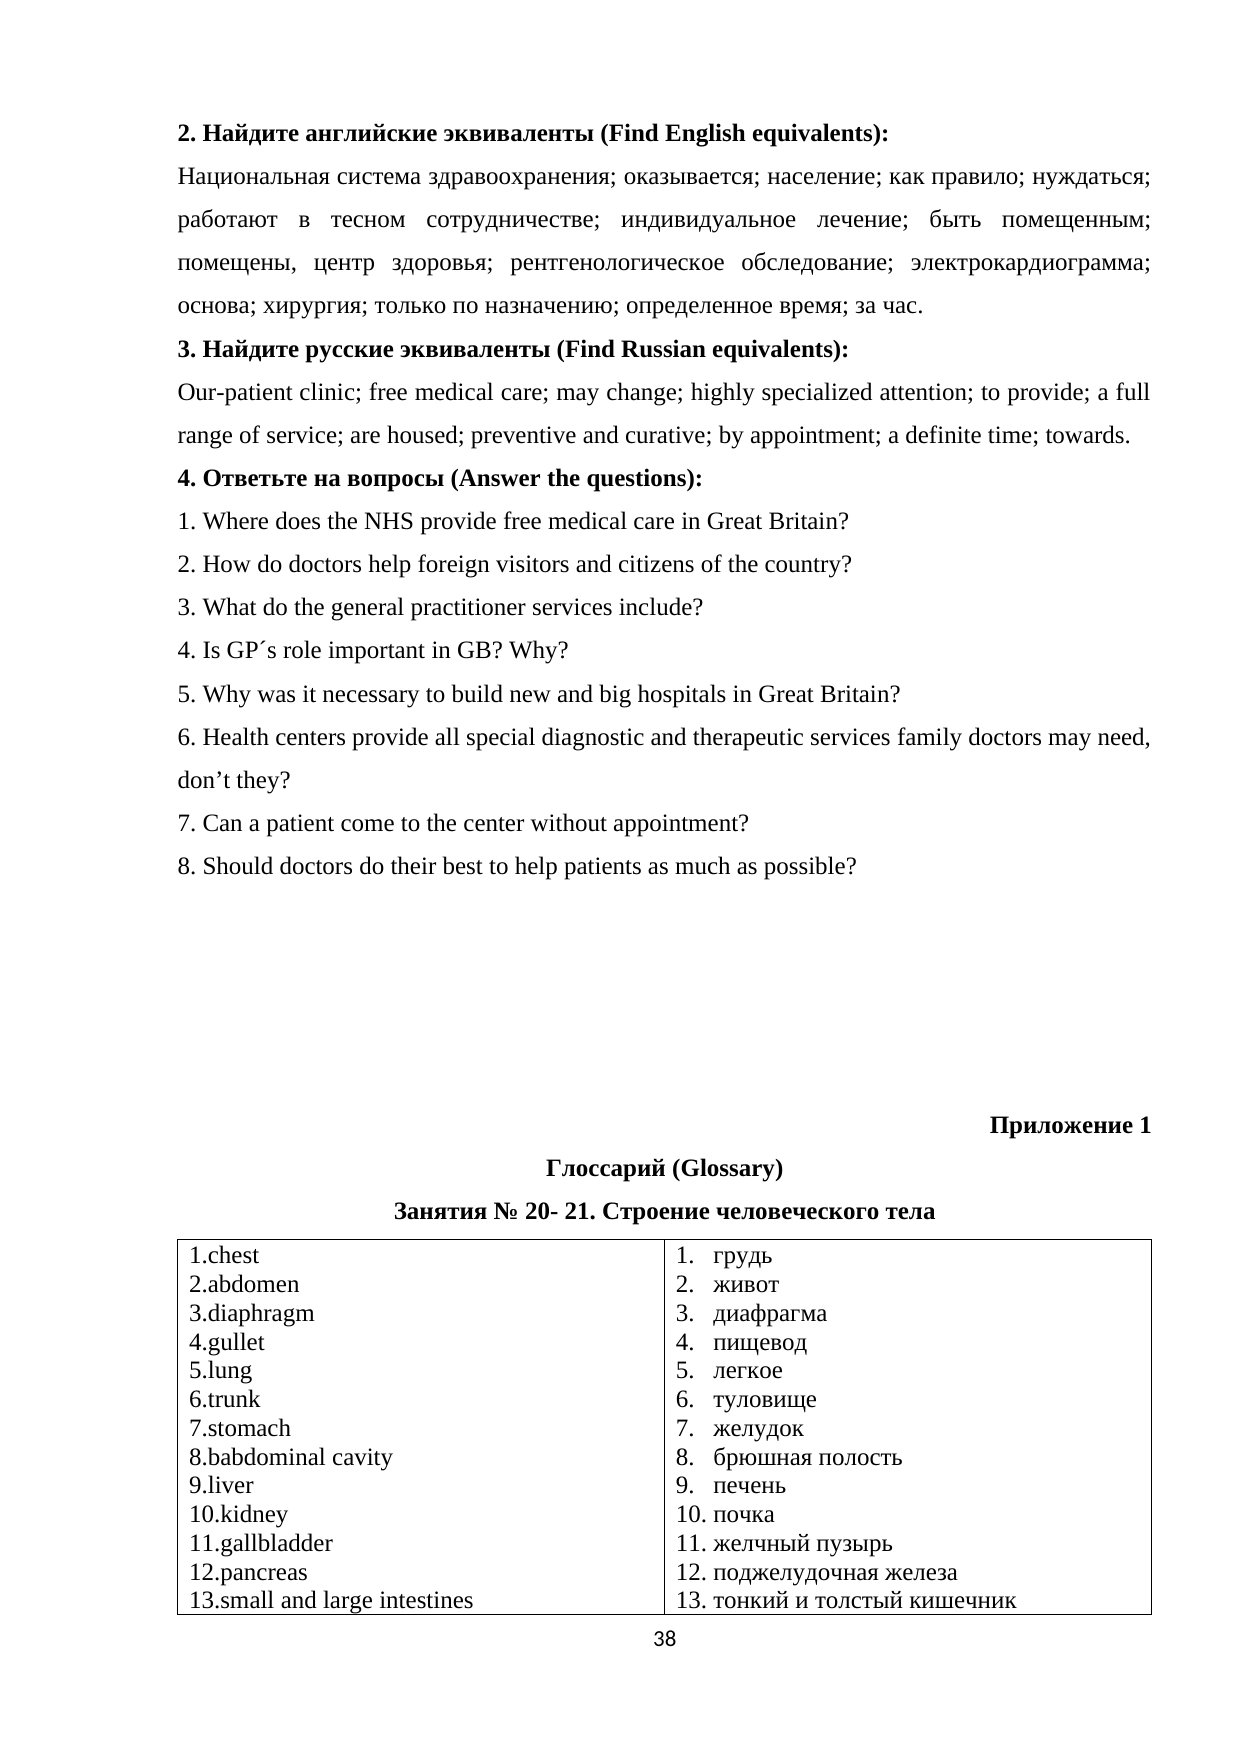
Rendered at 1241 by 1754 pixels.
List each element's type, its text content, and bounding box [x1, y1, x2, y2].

text Национальная система здравоохранения; оказывается; население; как правило; нуждаться; работают в тесном сотрудничестве; индивидуальное лечение; быть помещенным; помещены, центр здоровья; рентгенологическое обследование; электрокардиограмма; основа; хирургия; только по назначению; определенное время; за час. [177, 161, 1152, 319]
text 1. Where does the NHS provide free medical care in Great Britain? [177, 506, 1152, 535]
text Our-patient clinic; free medical care; may change; highly specialized attention; to provide; a full range of service; are housed; preventive and curative; by appointment; a definite time; towards. [177, 377, 1152, 449]
text 6. Health centers provide all special diagnostic and therapeutic services family doctors may need, don’t they? [177, 722, 1152, 794]
text Глоссарий (Glossary) [177, 1153, 1152, 1182]
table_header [178, 1240, 664, 1614]
text 3. What do the general practitioner services include? [177, 592, 1152, 621]
text 4. Ответьте на вопросы (Answer the questions): [177, 463, 1152, 492]
text 7. Can a patient come to the center without appointment? [177, 808, 1152, 837]
text 8. Should doctors do their best to help patients as much as possible? [177, 851, 1152, 880]
text 5. Why was it necessary to build new and big hospitals in Great Britain? [177, 679, 1152, 707]
text 2. Найдите английские эквиваленты (Find English equivalents): [177, 118, 1152, 147]
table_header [665, 1240, 1151, 1614]
text Приложение 1 [177, 1110, 1152, 1139]
text 4. Is GP´s role important in GB? Why? [177, 636, 1152, 664]
text 2. How do doctors help foreign visitors and citizens of the country? [177, 549, 1152, 578]
text Занятия № 20- 21. Строение человеческого тела [177, 1196, 1152, 1225]
text 3. Найдите русские эквиваленты (Find Russian equivalents): [177, 334, 1152, 362]
